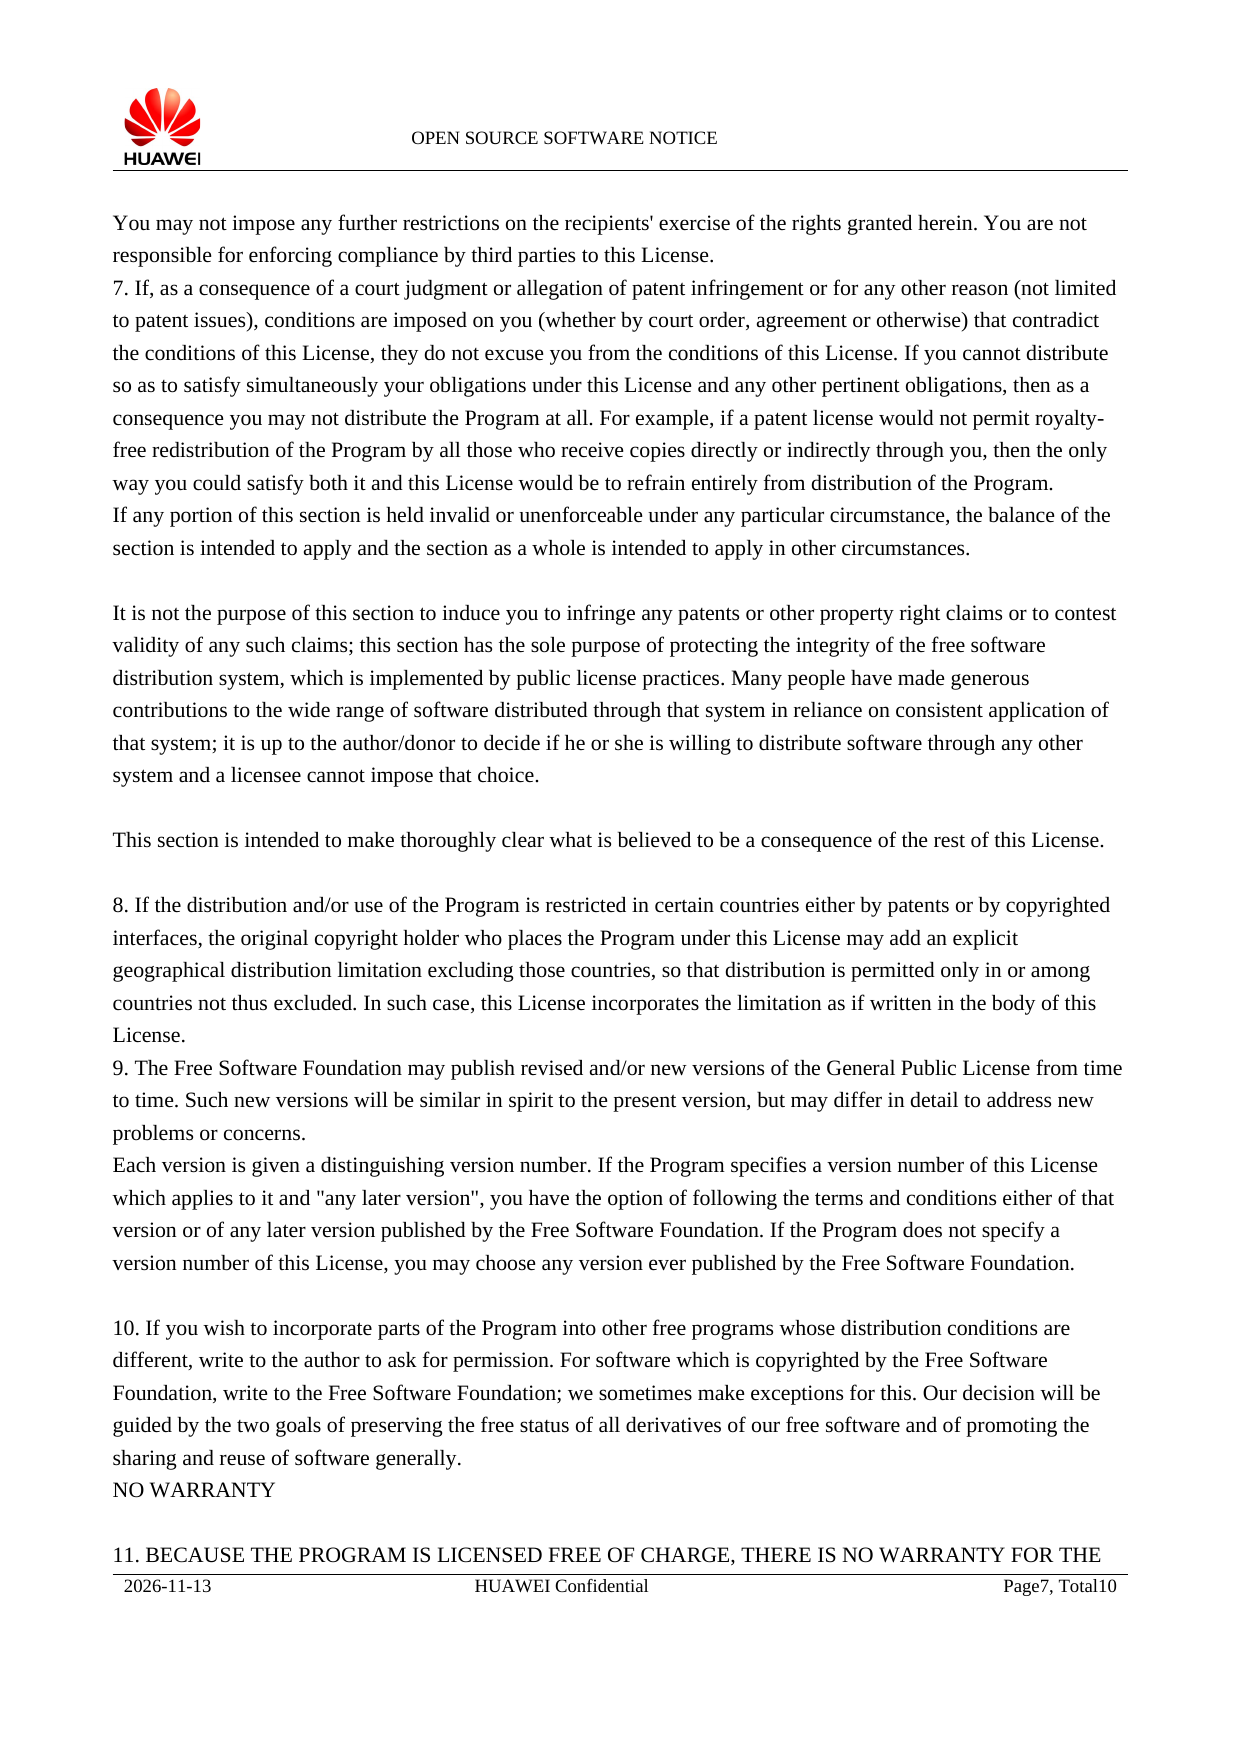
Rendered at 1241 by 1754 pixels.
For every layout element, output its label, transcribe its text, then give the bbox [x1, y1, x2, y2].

picture [124, 88, 201, 165]
